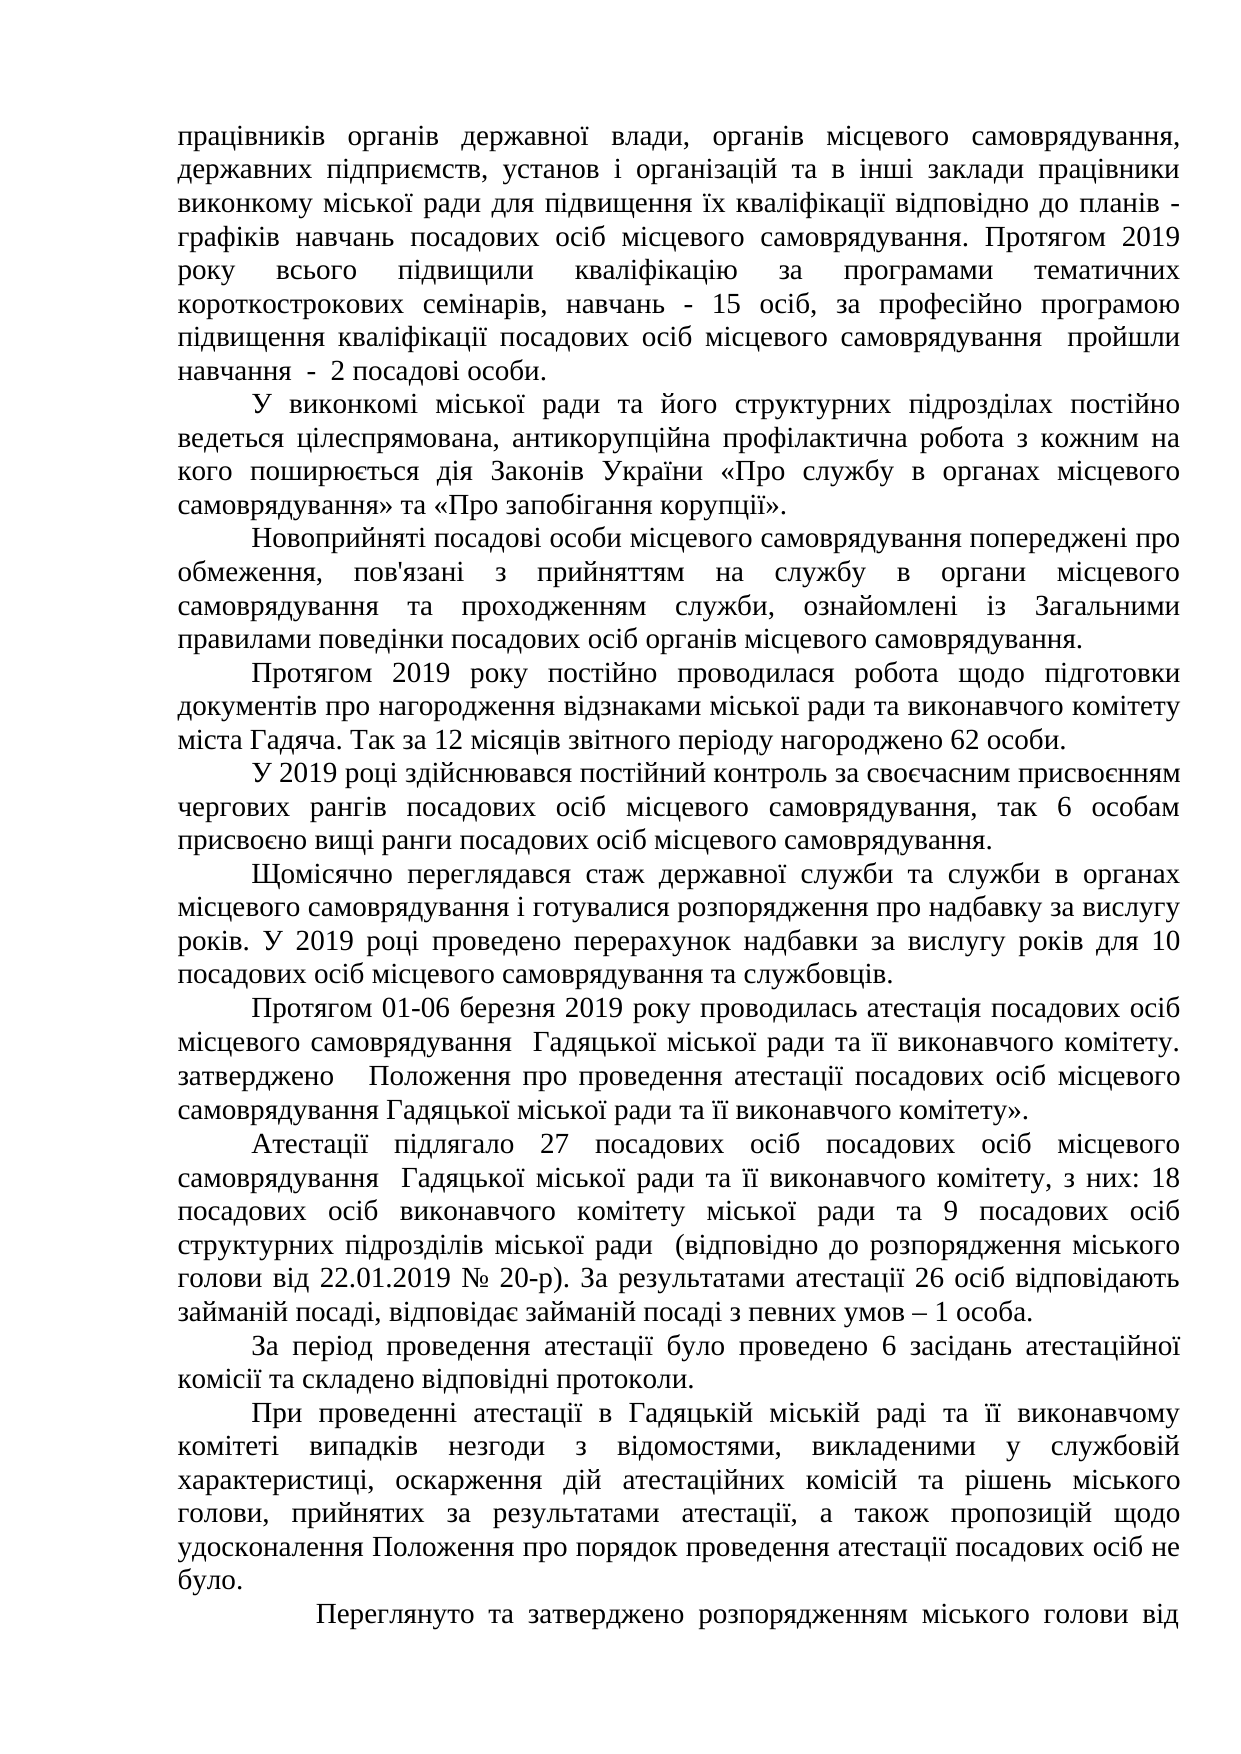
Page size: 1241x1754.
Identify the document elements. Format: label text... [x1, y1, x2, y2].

text Новоприйняті посадові особи місцевого самоврядування попереджені про обмеження, пов'язані з прийняттям на службу в органи місцевого самоврядування та проходженням служби, ознайомлені із Загальними правилами поведінки посадових осіб органів місцевого самоврядування. [177, 521, 1181, 655]
text У виконкомі міської ради та його структурних підрозділах постійно ведеться цілеспрямована, антикорупційна профілактична робота з кожним на кого поширюється дія Законів України «Про службу в органах місцевого самоврядування» та «Про запобігання корупції». [177, 386, 1181, 521]
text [177, 118, 1181, 386]
text Протягом 01-06 березня 2019 року проводилась атестація посадових осіб місцевого самоврядування Гадяцької міської ради та її виконавчого комітету. затверджено Положення про проведення атестації посадових осіб місцевого самоврядування Гадяцької міської ради та її виконавчого комітету». [177, 990, 1181, 1126]
text За період проведення атестації було проведено 6 засідань атестаційної комісії та складено відповідні протоколи. [177, 1328, 1181, 1395]
text Щомісячно переглядався стаж державної служби та служби в органах місцевого самоврядування і готувалися розпорядження про надбавку за вислугу років. У 2019 році проведено перерахунок надбавки за вислугу років для 10 посадових осіб місцевого самоврядування та службовців. [177, 856, 1181, 990]
text Атестації підлягало 27 посадових осіб посадових осіб місцевого самоврядування Гадяцької міської ради та її виконавчого комітету, з них: 18 посадових осіб виконавчого комітету міської ради та 9 посадових осіб структурних підрозділів міської ради (відповідно до розпорядження міського голови від 22.01.2019 № 20-р). За результатами атестації 26 осіб відповідають займаній посаді, відповідає займаній посаді з певних умов – 1 особа. [177, 1126, 1181, 1328]
text При проведенні атестації в Гадяцькій міській раді та її виконавчому комітеті випадків незгоди з відомостями, викладеними у службовій характеристиці, оскарження дій атестаційних комісій та рішень міського голови, прийнятих за результатами атестації, а також пропозицій щодо удосконалення Положення про порядок проведення атестації посадових осіб не було. [177, 1395, 1181, 1596]
text У 2019 році здійснювався постійний контроль за своєчасним присвоєнням чергових рангів посадових осіб місцевого самоврядування, так 6 особам присвоєно вищі ранги посадових осіб місцевого самоврядування. [177, 755, 1181, 856]
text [177, 1596, 1181, 1629]
text Протягом 2019 року постійно проводилася робота щодо підготовки документів про нагородження відзнаками міської ради та виконавчого комітету міста Гадяча. Так за 12 місяців звітного періоду нагороджено 62 особи. [177, 655, 1181, 755]
